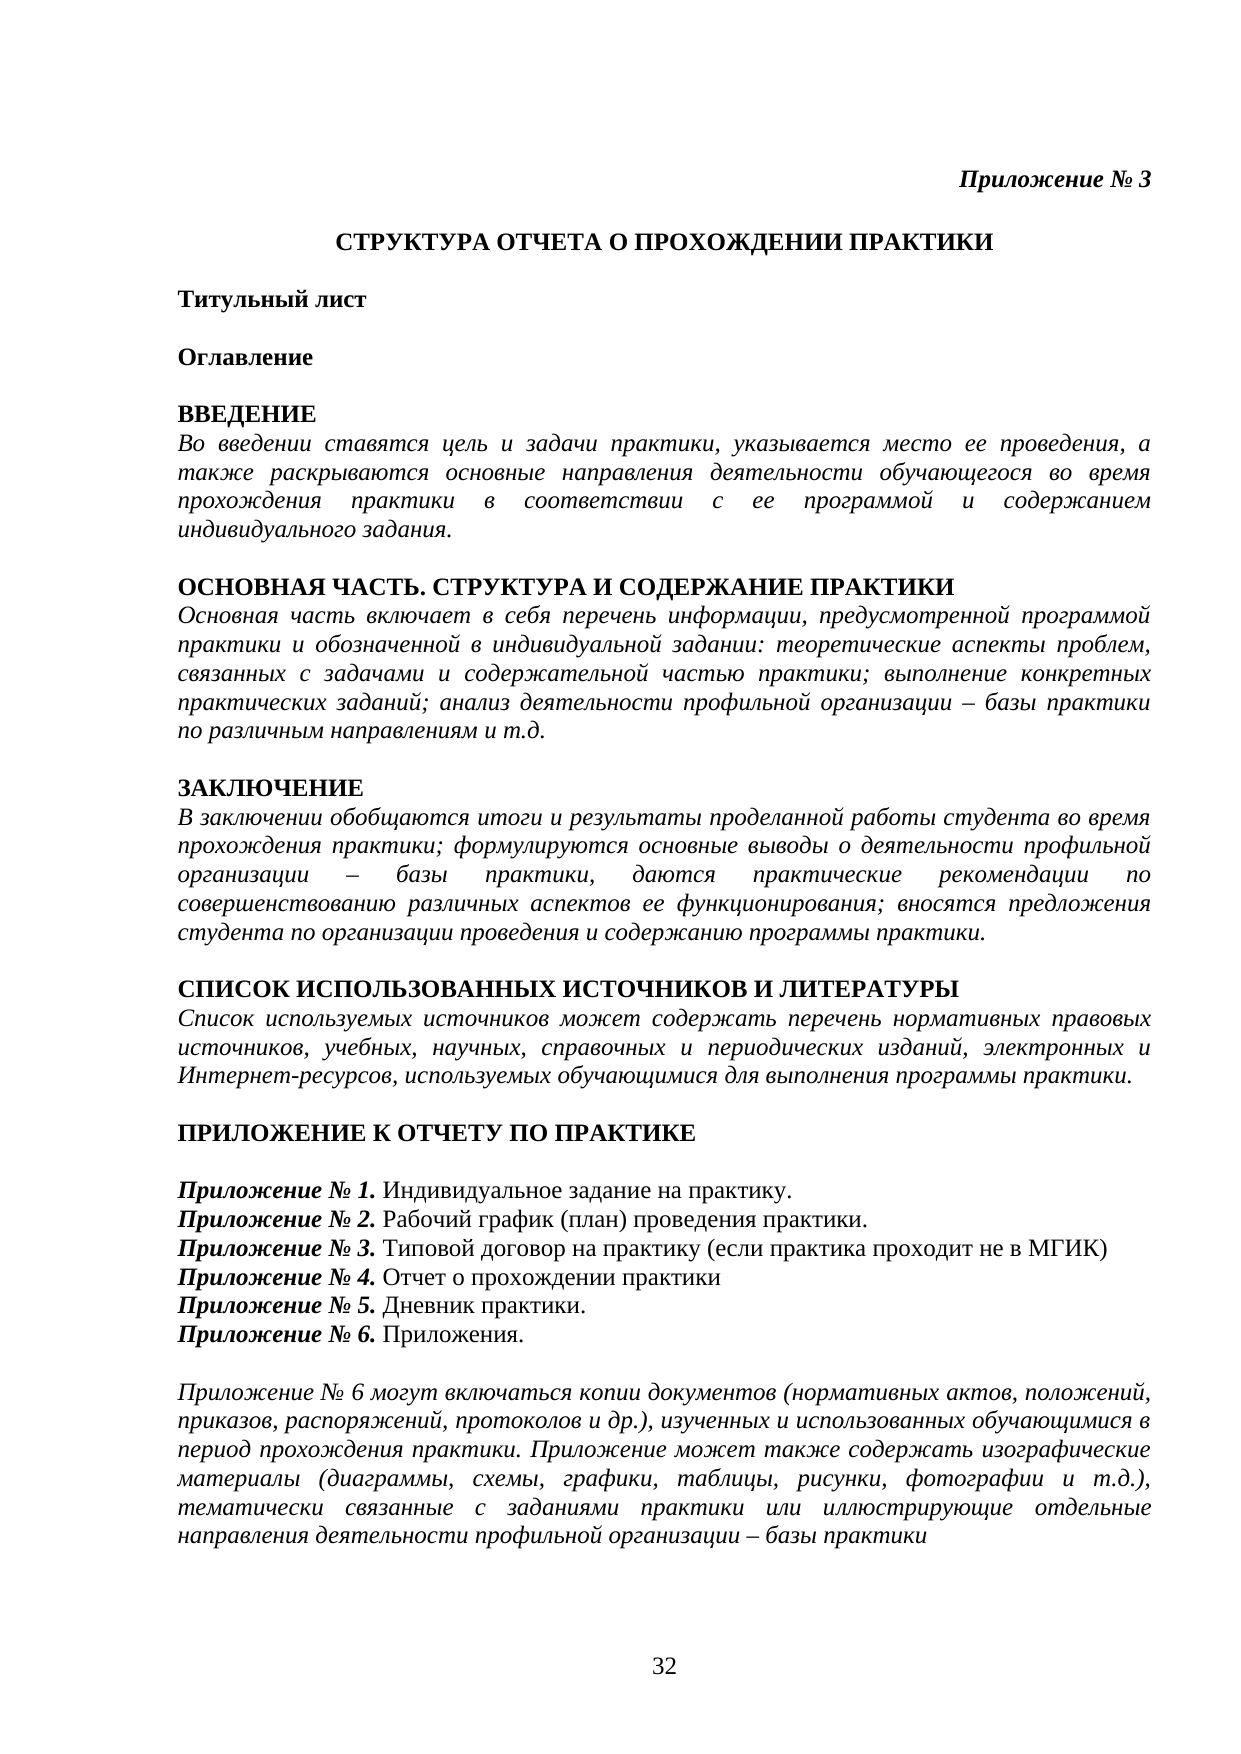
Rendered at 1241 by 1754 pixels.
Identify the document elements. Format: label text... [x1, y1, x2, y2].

text СПИСОК ИСПОЛЬЗОВАННЫХ ИСТОЧНИКОВ И ЛИТЕРАТУРЫ [177, 974, 1152, 1003]
text Список используемых источников может содержать перечень нормативных правовых источников, учебных, научных, справочных и периодических изданий, электронных и Интернет-ресурсов, используемых обучающимися для выполнения программы практики. [177, 1003, 1152, 1089]
text Приложение № 4. Отчет о прохождении практики [177, 1262, 1152, 1291]
text Титульный лист [177, 284, 1152, 313]
text ПРИЛОЖЕНИЕ К ОТЧЕТУ ПО ПРАКТИКЕ [177, 1118, 1152, 1147]
text Приложение № 2. Рабочий график (план) проведения практики. [177, 1204, 1152, 1233]
text Приложение № 6. Приложения. [177, 1319, 1152, 1348]
text СТРУКТУРА ОТЧЕТА о прохождении ПРАКТИКИ [177, 227, 1152, 256]
text Основная часть включает в себя перечень информации, предусмотренной программой практики и обозначенной в индивидуальной задании: теоретические аспекты проблем, связанных с задачами и содержательной частью практики; выполнение конкретных практических заданий; анализ деятельности профильной организации – базы практики по различным направлениям и т.д. [177, 601, 1152, 744]
text В заключении обобщаются итоги и результаты проделанной работы студента во время прохождения практики; формулируются основные выводы о деятельности профильной организации – базы практики, даются практические рекомендации по совершенствованию различных аспектов ее функционирования; вносятся предложения студента по организации проведения и содержанию программы практики. [177, 802, 1152, 946]
text Приложение № 5. Дневник практики. [177, 1291, 1152, 1319]
text ВВЕДЕНИЕ [177, 399, 1152, 428]
text Приложение № 6 могут включаться копии документов (нормативных актов, положений, приказов, распоряжений, протоколов и др.), изученных и использованных обучающимися в период прохождения практики. Приложение может также содержать изографические материалы (диаграммы, схемы, графики, таблицы, рисунки, фотографии и т.д.), тематически связанные с заданиями практики или иллюстрирующие отдельные направления деятельности профильной организации – базы практики [177, 1377, 1152, 1549]
text Приложение № 3. Типовой договор на практику (если практика проходит не в МГИК) [177, 1233, 1152, 1262]
text Во введении ставятся цель и задачи практики, указывается место ее проведения, а также раскрываются основные направления деятельности обучающегося во время прохождения практики в соответствии с ее программой и содержанием индивидуального задания. [177, 428, 1152, 543]
text ОСНОВНАЯ ЧАСТЬ. СТРУКТУРА И СОДЕРЖАНИЕ ПРАКТИКИ [177, 572, 1152, 601]
text Оглавление [177, 342, 1152, 371]
text ЗАКЛЮЧЕНИЕ [177, 773, 1152, 802]
subtitle Приложение № 3 [177, 164, 1152, 193]
text Приложение № 1. Индивидуальное задание на практику. [177, 1176, 1152, 1204]
